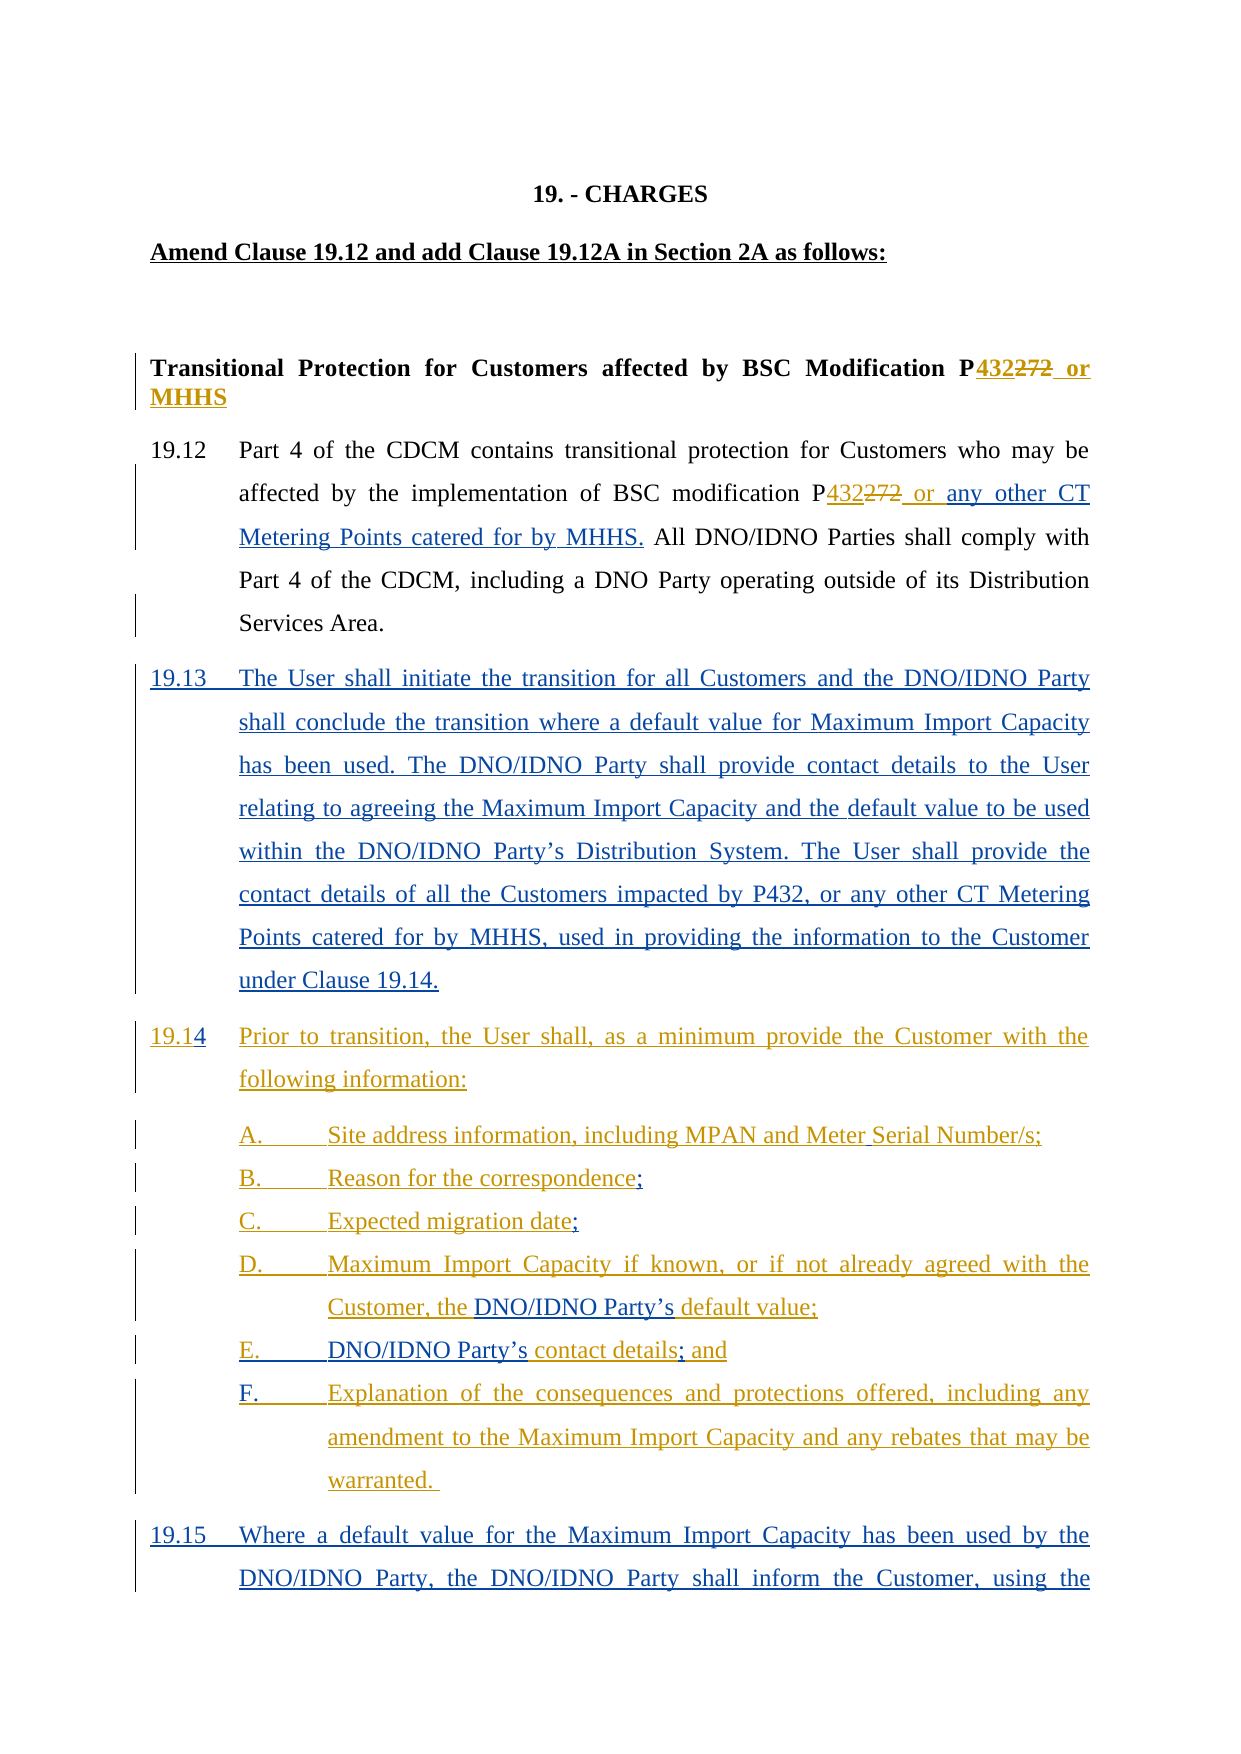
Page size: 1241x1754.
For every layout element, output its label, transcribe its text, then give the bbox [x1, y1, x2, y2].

text Amend Clause 19.12 and add Clause 19.12A in Section 2A as follows: [150, 237, 1090, 266]
text 19.12 Part 4 of the CDCM contains transitional protection for Customers who may be affected by the implementation of BSC modification P All DNO/IDNO Parties shall comply with Part 4 of the CDCM, including a DNO Party operating outside of its Distribution Services Area. [150, 435, 1090, 637]
text 19. - CHARGES [150, 179, 1090, 208]
text Transitional Protection for Customers affected by BSC Modification P [150, 353, 1090, 410]
